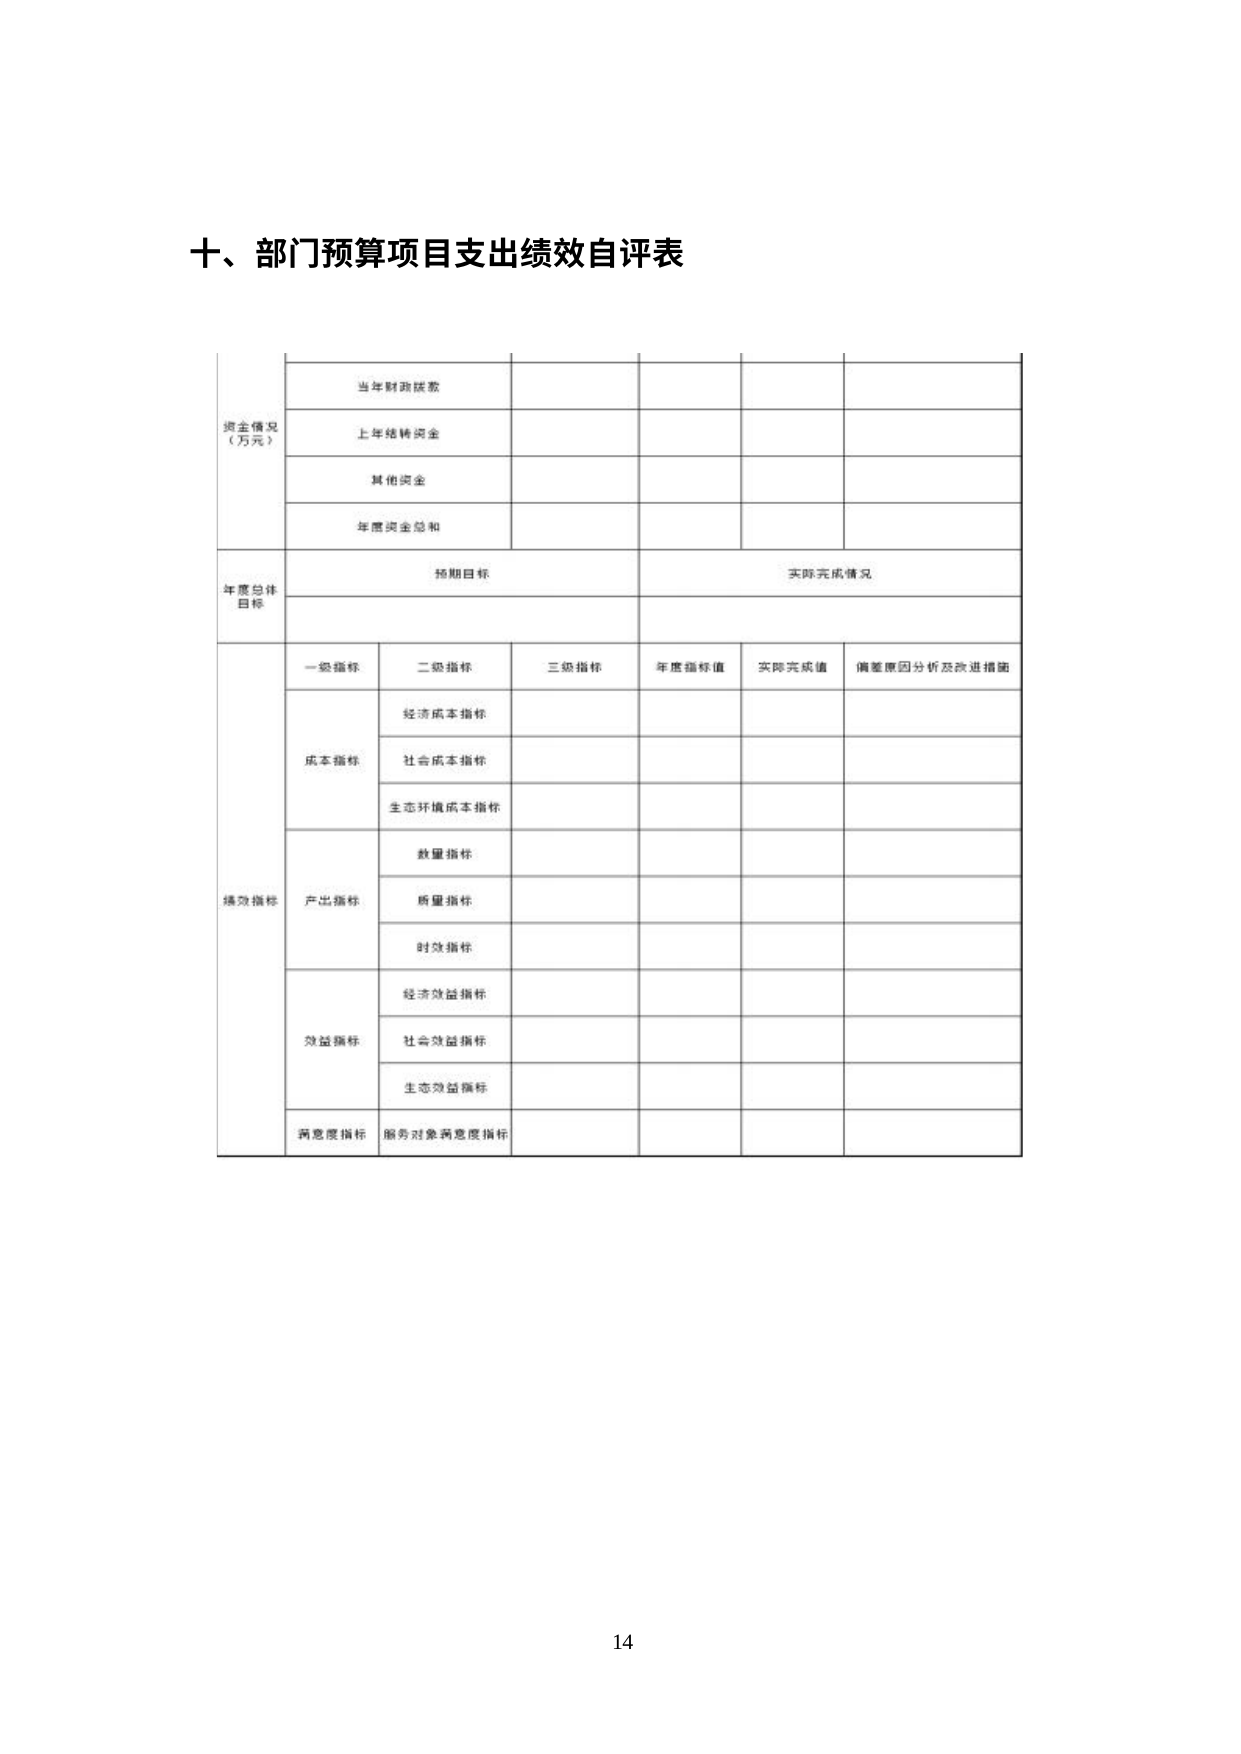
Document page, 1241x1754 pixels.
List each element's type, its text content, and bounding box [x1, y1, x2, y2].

picture [216, 353, 1023, 1176]
text 十、部门预算项目支出绩效自评表 [189, 231, 1054, 274]
